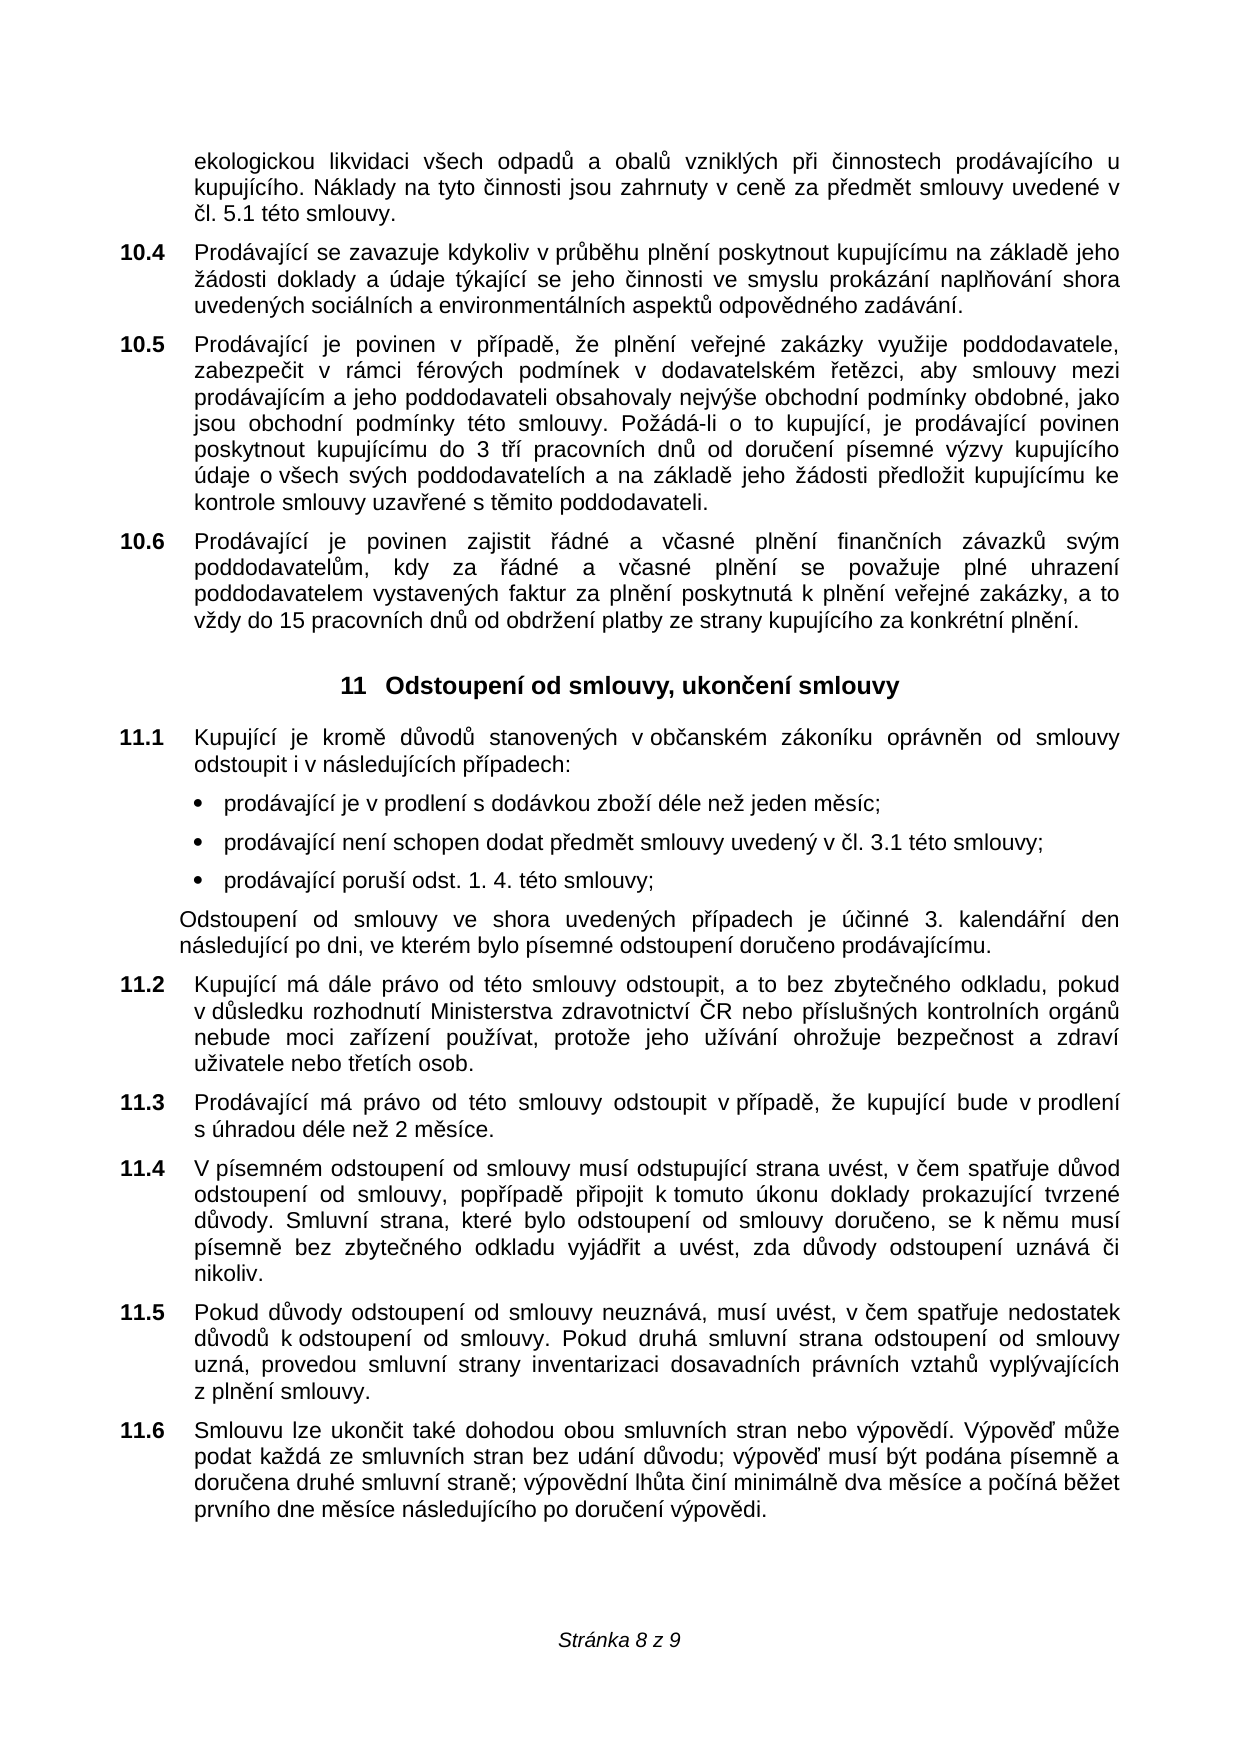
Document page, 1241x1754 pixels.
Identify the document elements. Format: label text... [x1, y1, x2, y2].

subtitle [120, 148, 1120, 227]
subtitle Prodávající má právo od této smlouvy odstoupit v případě, že kupující bude v prodlení s úhradou déle než 2 měsíce. [120, 1089, 1120, 1142]
subtitle prodávající poruší odst. 1. 4. této smlouvy; [194, 867, 1120, 894]
subtitle Kupující je kromě důvodů stanovených v občanském zákoníku oprávněn od smlouvy odstoupit i v následujících případech: [119, 724, 1120, 777]
subtitle Prodávající je povinen zajistit řádné a včasné plnění finančních závazků svým poddodavatelům, kdy za řádné a včasné plnění se považuje plné uhrazení poddodavatelem vystavených faktur za plnění poskytnutá k plnění veřejné zakázky, a to vždy do 15 pracovních dnů od obdržení platby ze strany kupujícího za konkrétní plnění. [120, 528, 1120, 633]
subtitle Kupující má dále právo od této smlouvy odstoupit, a to bez zbytečného odkladu, pokud v důsledku rozhodnutí Ministerstva zdravotnictví ČR nebo příslušných kontrolních orgánů nebude moci zařízení používat, protože jeho užívání ohrožuje bezpečnost a zdraví uživatele nebo třetích osob. [120, 971, 1120, 1077]
subtitle V písemném odstoupení od smlouvy musí odstupující strana uvést, v čem spatřuje důvod odstoupení od smlouvy, popřípadě připojit k tomuto úkonu doklady prokazující tvrzené důvody. Smluvní strana, které bylo odstoupení od smlouvy doručeno, se k němu musí písemně bez zbytečného odkladu vyjádřit a uvést, zda důvody odstoupení uznává či nikoliv. [120, 1154, 1120, 1286]
list Odstoupení od smlouvy ve shora uvedených případech je účinné 3. kalendářní den následující po dni, ve kterém bylo písemné odstoupení doručeno prodávajícímu. [179, 906, 1120, 959]
subtitle prodávající není schopen dodat předmět smlouvy uvedený v čl. 3.1 této smlouvy; [194, 828, 1120, 855]
subtitle Prodávající se zavazuje kdykoliv v průběhu plnění poskytnout kupujícímu na základě jeho žádosti doklady a údaje týkající se jeho činnosti ve smyslu prokázání naplňování shora uvedených sociálních a environmentálních aspektů odpovědného zadávání. [120, 239, 1120, 318]
subtitle Smlouvu lze ukončit také dohodou obou smluvních stran nebo výpovědí. Výpověď může podat každá ze smluvních stran bez udání důvodu; výpověď musí být podána písemně a doručena druhé smluvní straně; výpovědní lhůta činí minimálně dva měsíce a počíná běžet prvního dne měsíce následujícího po doručení výpovědi. [120, 1417, 1120, 1522]
subtitle Pokud důvody odstoupení od smlouvy neuznává, musí uvést, v čem spatřuje nedostatek důvodů k odstoupení od smlouvy. Pokud druhá smluvní strana odstoupení od smlouvy uzná, provedou smluvní strany inventarizaci dosavadních právních vztahů vyplývajících z plnění smlouvy. [120, 1299, 1120, 1404]
subtitle Prodávající je povinen v případě, že plnění veřejné zakázky využije poddodavatele, zabezpečit v rámci férových podmínek v dodavatelském řetězci, aby smlouvy mezi prodávajícím a jeho poddodavateli obsahovaly nejvýše obchodní podmínky obdobné, jako jsou obchodní podmínky této smlouvy. Požádá-li o to kupující, je prodávající povinen poskytnout kupujícímu do 3 tří pracovních dnů od doručení písemné výzvy kupujícího údaje o všech svých poddodavatelích a na základě jeho žádosti předložit kupujícímu ke kontrole smlouvy uzavřené s těmito poddodavateli. [120, 331, 1120, 515]
subtitle Odstoupení od smlouvy, ukončení smlouvy [120, 671, 1120, 699]
subtitle prodávající je v prodlení s dodávkou zboží déle než jeden měsíc; [194, 789, 1120, 816]
